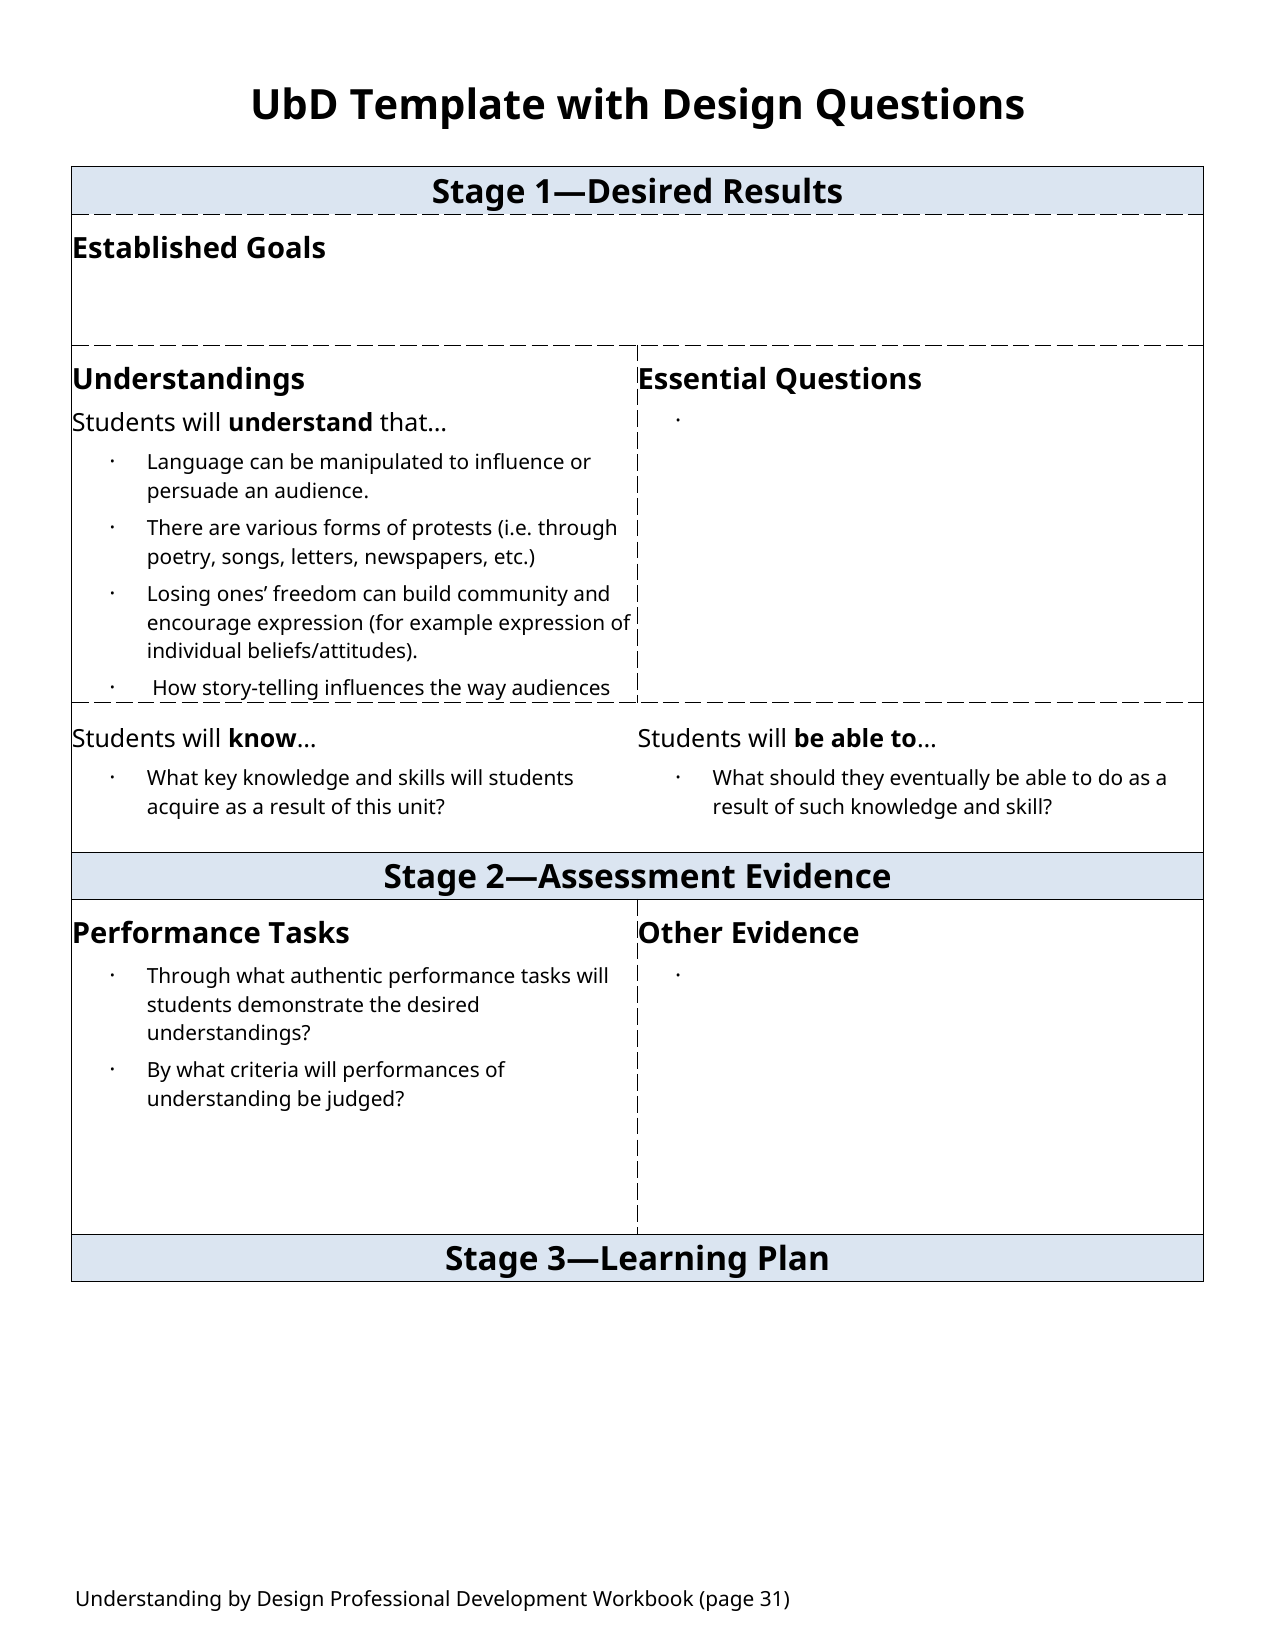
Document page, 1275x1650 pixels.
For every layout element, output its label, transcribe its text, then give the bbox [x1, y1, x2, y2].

table_cell Performance Tasks Through what authentic performance tasks will students demonstrate the desired understandings? By what criteria will performances of understanding be judged? [72, 900, 637, 1234]
table_cell Students will be able to… What should they eventually be able to do as a result of such knowledge and skill? [638, 702, 1203, 852]
table_cell Stage 3—Learning Plan [72, 1235, 1203, 1281]
table_cell Other Evidence [638, 900, 1203, 1234]
table_cell Students will know… What key knowledge and skills will students acquire as a result of this unit? [72, 702, 637, 852]
text UbD Template with Design Questions [75, 75, 1200, 132]
table_cell Established Goals [72, 214, 1203, 345]
table_cell Understandings Students will understand that… Language can be manipulated to influence or persuade an audience. There are various forms of protests (i.e. through poetry, songs, letters, newspapers, etc.) Losing ones’ freedom can build community and encourage expression (for example expression of individual beliefs/attitudes). How story-telling influences the way audiences [72, 345, 637, 702]
table_cell Stage 2—Assessment Evidence [72, 853, 1203, 899]
table_header Stage 1—Desired Results [72, 167, 1203, 214]
table_cell Essential Questions [638, 345, 1203, 702]
